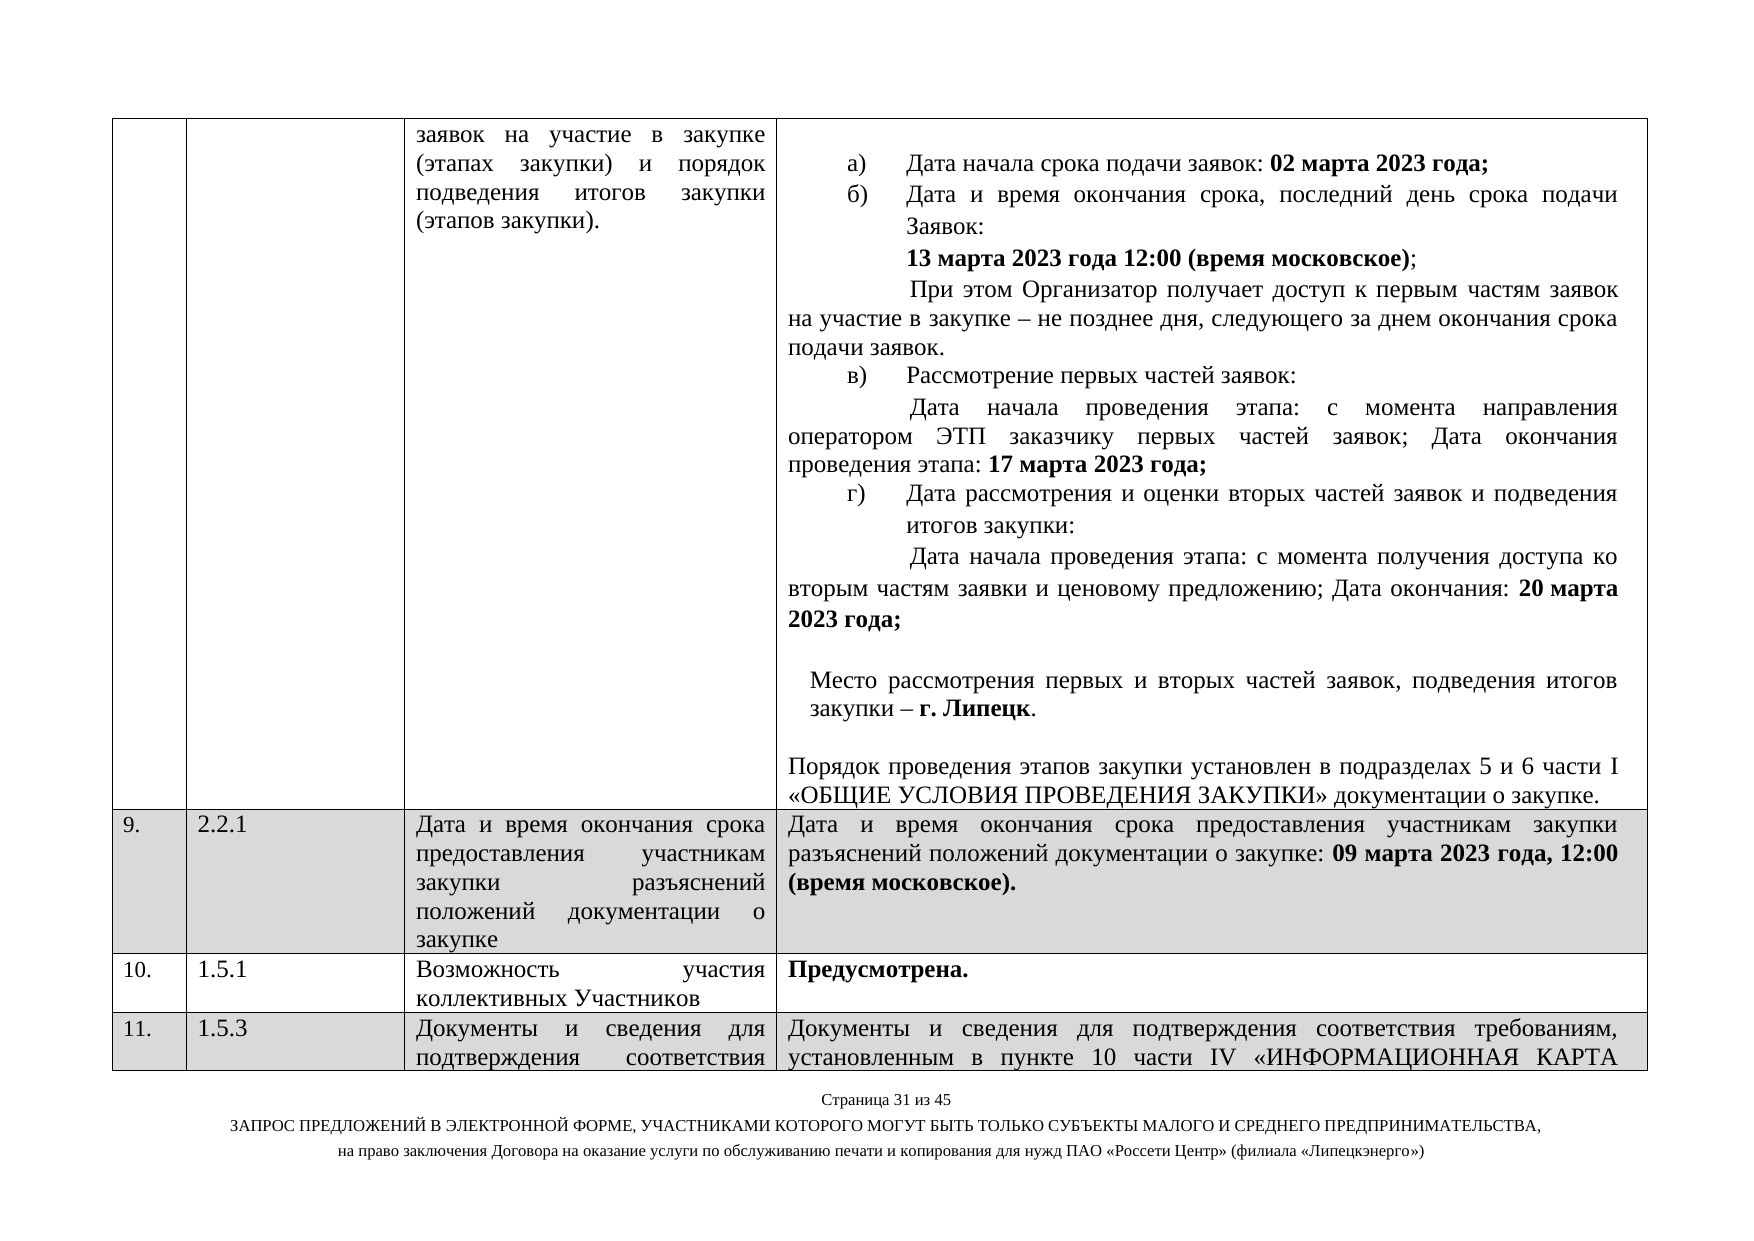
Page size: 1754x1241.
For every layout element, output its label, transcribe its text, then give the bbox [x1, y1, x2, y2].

table_cell 1.5.1 [187, 954, 404, 1012]
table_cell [777, 1013, 1647, 1070]
table_cell [113, 1013, 186, 1070]
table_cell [777, 119, 1647, 808]
table_cell Предусмотрена. [777, 954, 1647, 1012]
table_cell [113, 954, 186, 1012]
table_cell 2.2.1 [187, 810, 404, 953]
table_cell 1.5.3 [187, 1013, 404, 1070]
table_cell Возможность участия коллективных Участников [405, 954, 776, 1012]
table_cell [405, 1013, 776, 1070]
table_cell Дата и время окончания срока предоставления участникам закупки разъяснений положений документации о закупке [405, 810, 776, 953]
table_cell [113, 810, 186, 953]
table_cell Дата и время окончания срока предоставления участникам закупки разъяснений положений документации о закупке: 09 марта 2023 года, 12:00 (время московское). [777, 810, 1647, 953]
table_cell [405, 119, 776, 808]
table_cell [113, 119, 186, 808]
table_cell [187, 119, 404, 808]
